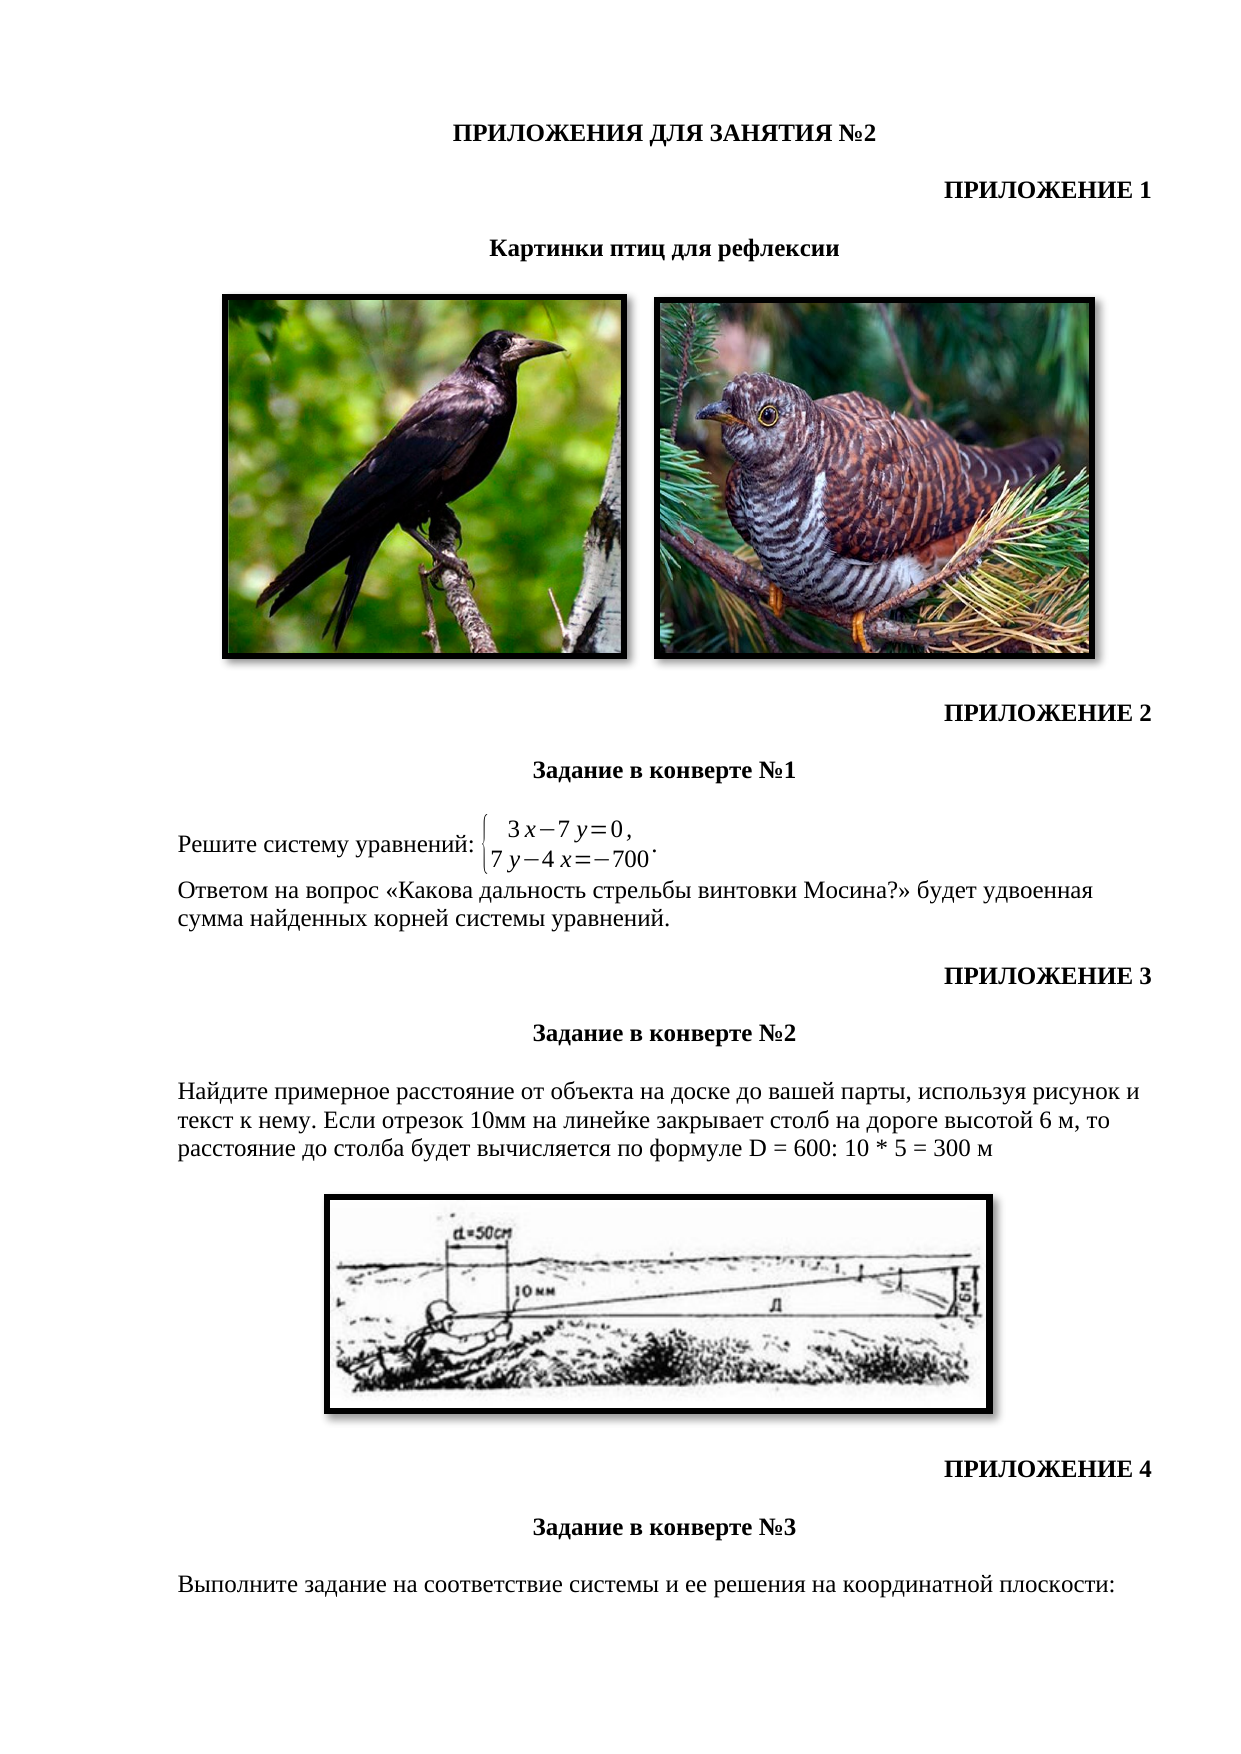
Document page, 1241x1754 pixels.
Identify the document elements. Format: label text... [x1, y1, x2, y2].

picture [330, 1200, 986, 1408]
text Найдите примерное расстояние от объекта на доске до вашей парты, используя рисунок и текст к нему. Если отрезок 10мм на линейке закрывает столб на дороге высотой 6 м, то расстояние до столба будет вычисляется по формуле D = 600: 10 * 5 = 300 м [177, 1076, 1152, 1162]
text ПРИЛОЖЕНИЕ 4 [177, 1454, 1152, 1483]
text Картинки птиц для рефлексии [177, 233, 1152, 262]
text Ответом на вопрос «Какова дальность стрельбы винтовки Мосина?» будет удвоенная сумма найденных корней системы уравнений. [177, 875, 1152, 932]
text ПРИЛОЖЕНИЕ 2 [177, 698, 1152, 726]
text Решите систему уравнений: . [177, 813, 1152, 875]
text Задание в конверте №1 [177, 755, 1152, 784]
text ПРИЛОЖЕНИЕ 3 [177, 961, 1152, 990]
text Задание в конверте №2 [177, 1018, 1152, 1047]
text ПРИЛОЖЕНИЕ 1 [177, 176, 1152, 204]
picture [660, 303, 1089, 653]
text ПРИЛОЖЕНИЯ ДЛЯ ЗАНЯТИЯ №2 [177, 118, 1152, 147]
text Выполните задание на соответствие системы и ее решения на координатной плоскости: [177, 1569, 1152, 1598]
text Задание в конверте №3 [177, 1512, 1152, 1541]
picture [228, 300, 621, 653]
